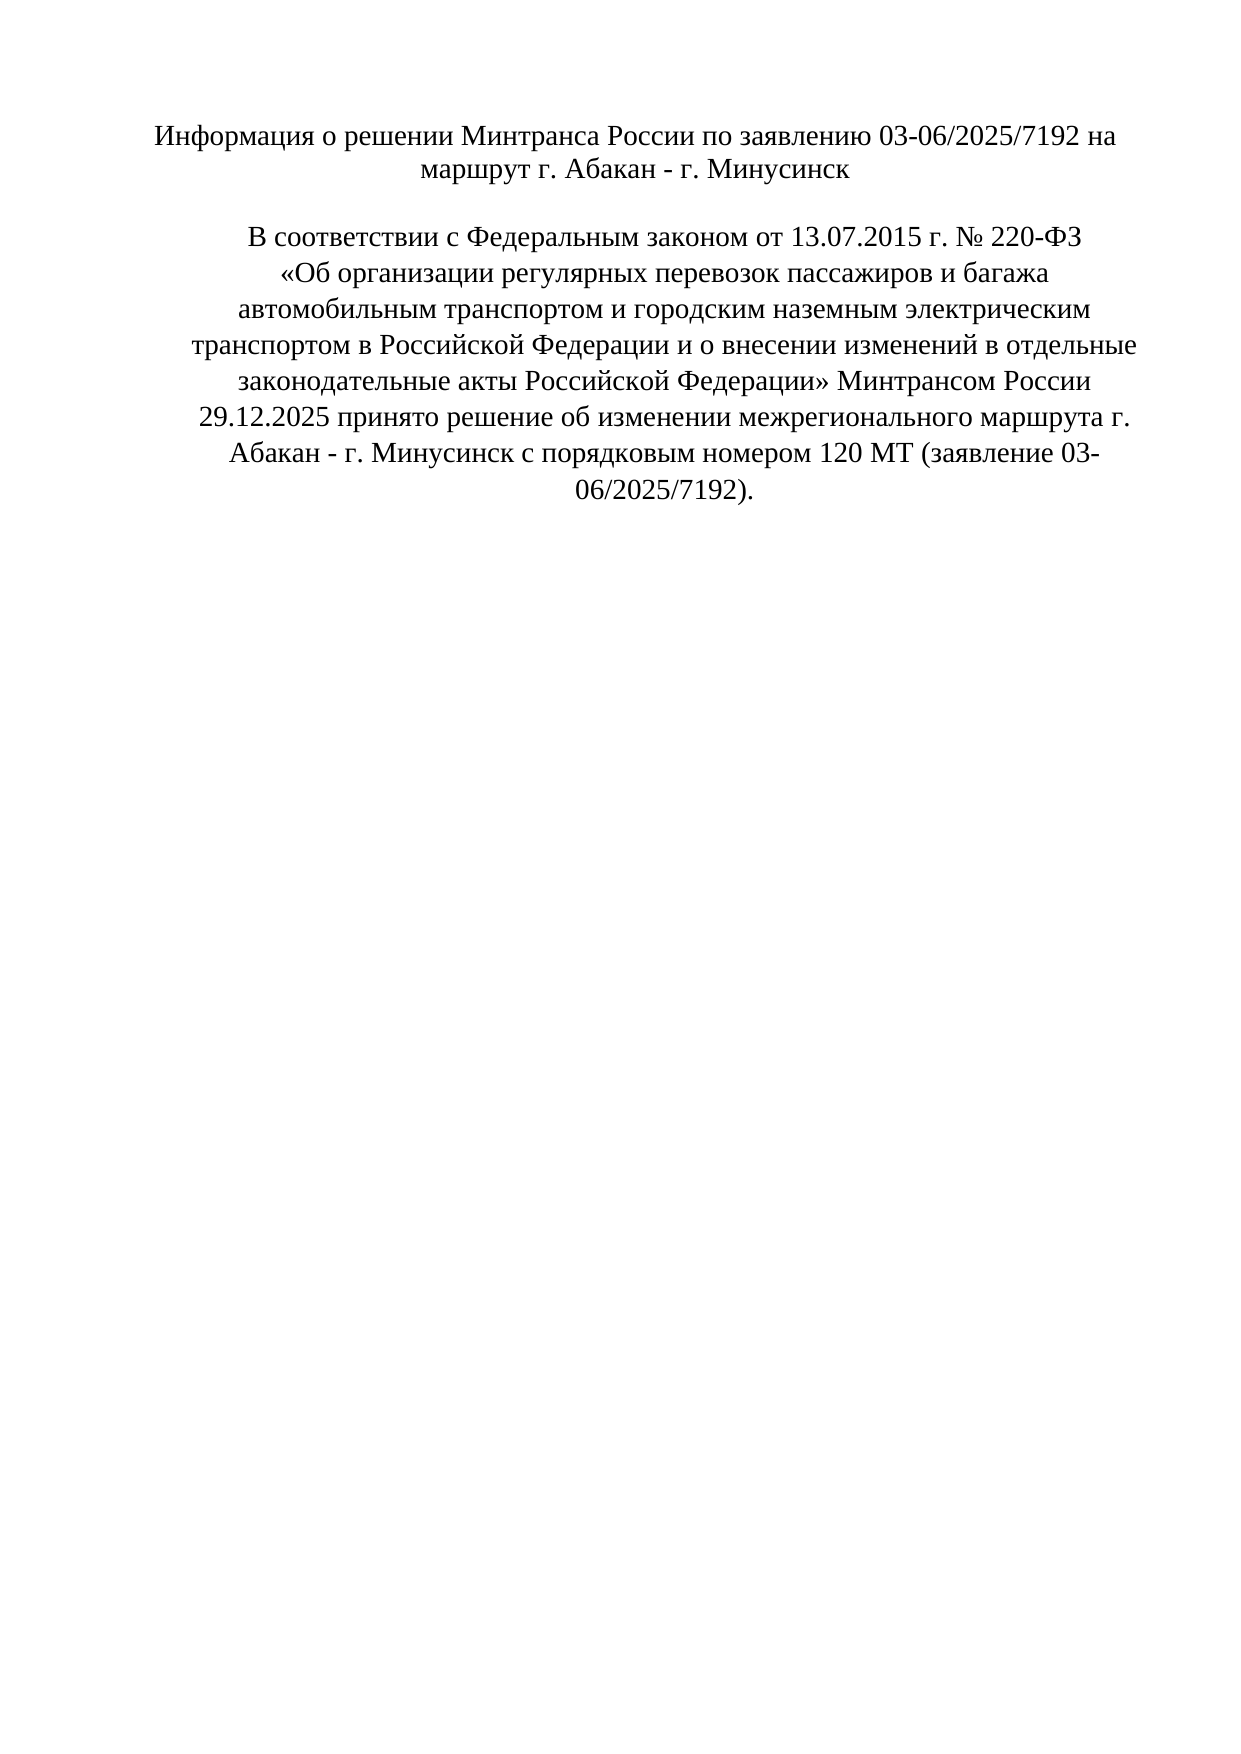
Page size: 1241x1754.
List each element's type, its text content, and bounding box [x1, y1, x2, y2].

text В соответствии с Федеральным законом от 13.07.2015 г. № 220-ФЗ «Об организации регулярных перевозок пассажиров и багажа автомобильным транспортом и городским наземным электрическим транспортом в Российской Федерации и о внесении изменений в отдельные законодательные акты Российской Федерации» Минтрансом России 29.12.2025 принято решение об изменении межрегионального маршрута г. Абакан - г. Минусинск с порядковым номером 120 МТ (заявление 03-06/2025/7192). [177, 219, 1152, 505]
text Информация о решении Минтранса России по заявлению 03-06/2025/7192 на маршрут г. Абакан - г. Минусинск [118, 118, 1152, 185]
